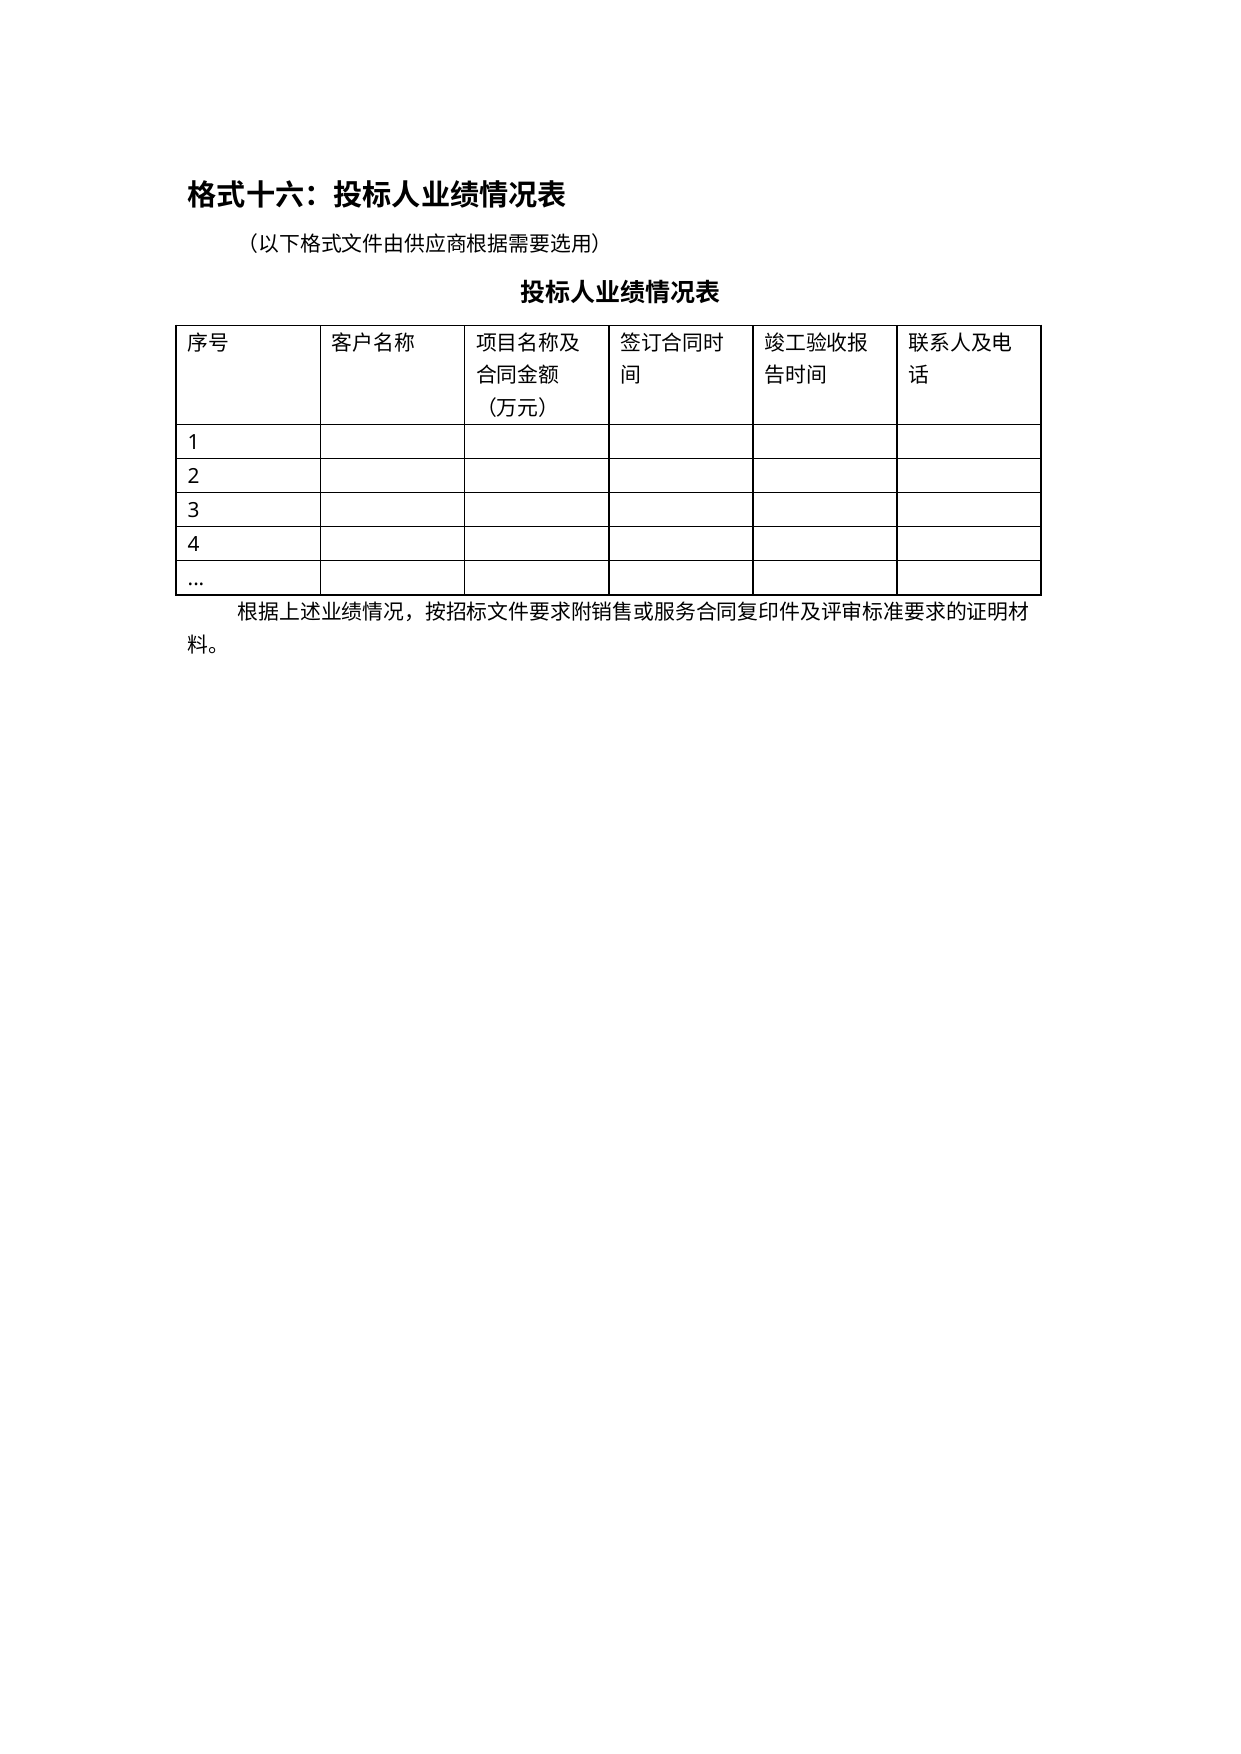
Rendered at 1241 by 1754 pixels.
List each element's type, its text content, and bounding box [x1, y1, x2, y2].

table_cell [465, 459, 608, 492]
table_header 签订合同时间 [610, 326, 752, 423]
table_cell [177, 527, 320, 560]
text （以下格式文件由供应商根据需要选用） [187, 227, 1053, 259]
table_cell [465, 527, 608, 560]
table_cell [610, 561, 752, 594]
table_cell [610, 425, 752, 458]
text 根据上述业绩情况，按招标文件要求附销售或服务合同复印件及评审标准要求的证明材料。 [187, 595, 1053, 660]
table_cell 2 [177, 459, 320, 492]
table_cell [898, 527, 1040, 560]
table_cell [465, 425, 608, 458]
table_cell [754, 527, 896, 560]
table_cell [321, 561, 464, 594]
text 格式十六：投标人业绩情况表 [187, 162, 1053, 227]
table_header 项目名称及合同金额（万元） [465, 326, 608, 423]
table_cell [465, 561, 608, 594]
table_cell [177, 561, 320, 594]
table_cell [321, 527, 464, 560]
table_cell [321, 459, 464, 492]
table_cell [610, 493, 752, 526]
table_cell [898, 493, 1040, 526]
table_cell [898, 425, 1040, 458]
table_cell [610, 459, 752, 492]
table_cell 1 [177, 425, 320, 458]
table_header 竣工验收报告时间 [754, 326, 896, 423]
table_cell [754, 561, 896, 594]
table_cell [754, 425, 896, 458]
table_cell [321, 425, 464, 458]
table_cell [898, 459, 1040, 492]
text 投标人业绩情况表 [187, 259, 1053, 324]
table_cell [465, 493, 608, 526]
table_header 序号 [177, 326, 320, 423]
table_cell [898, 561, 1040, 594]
table_cell [754, 459, 896, 492]
table_cell 3 [177, 493, 320, 526]
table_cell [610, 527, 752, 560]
table_header 联系人及电话 [898, 326, 1040, 423]
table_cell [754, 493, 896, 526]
table_header 客户名称 [321, 326, 464, 423]
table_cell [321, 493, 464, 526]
